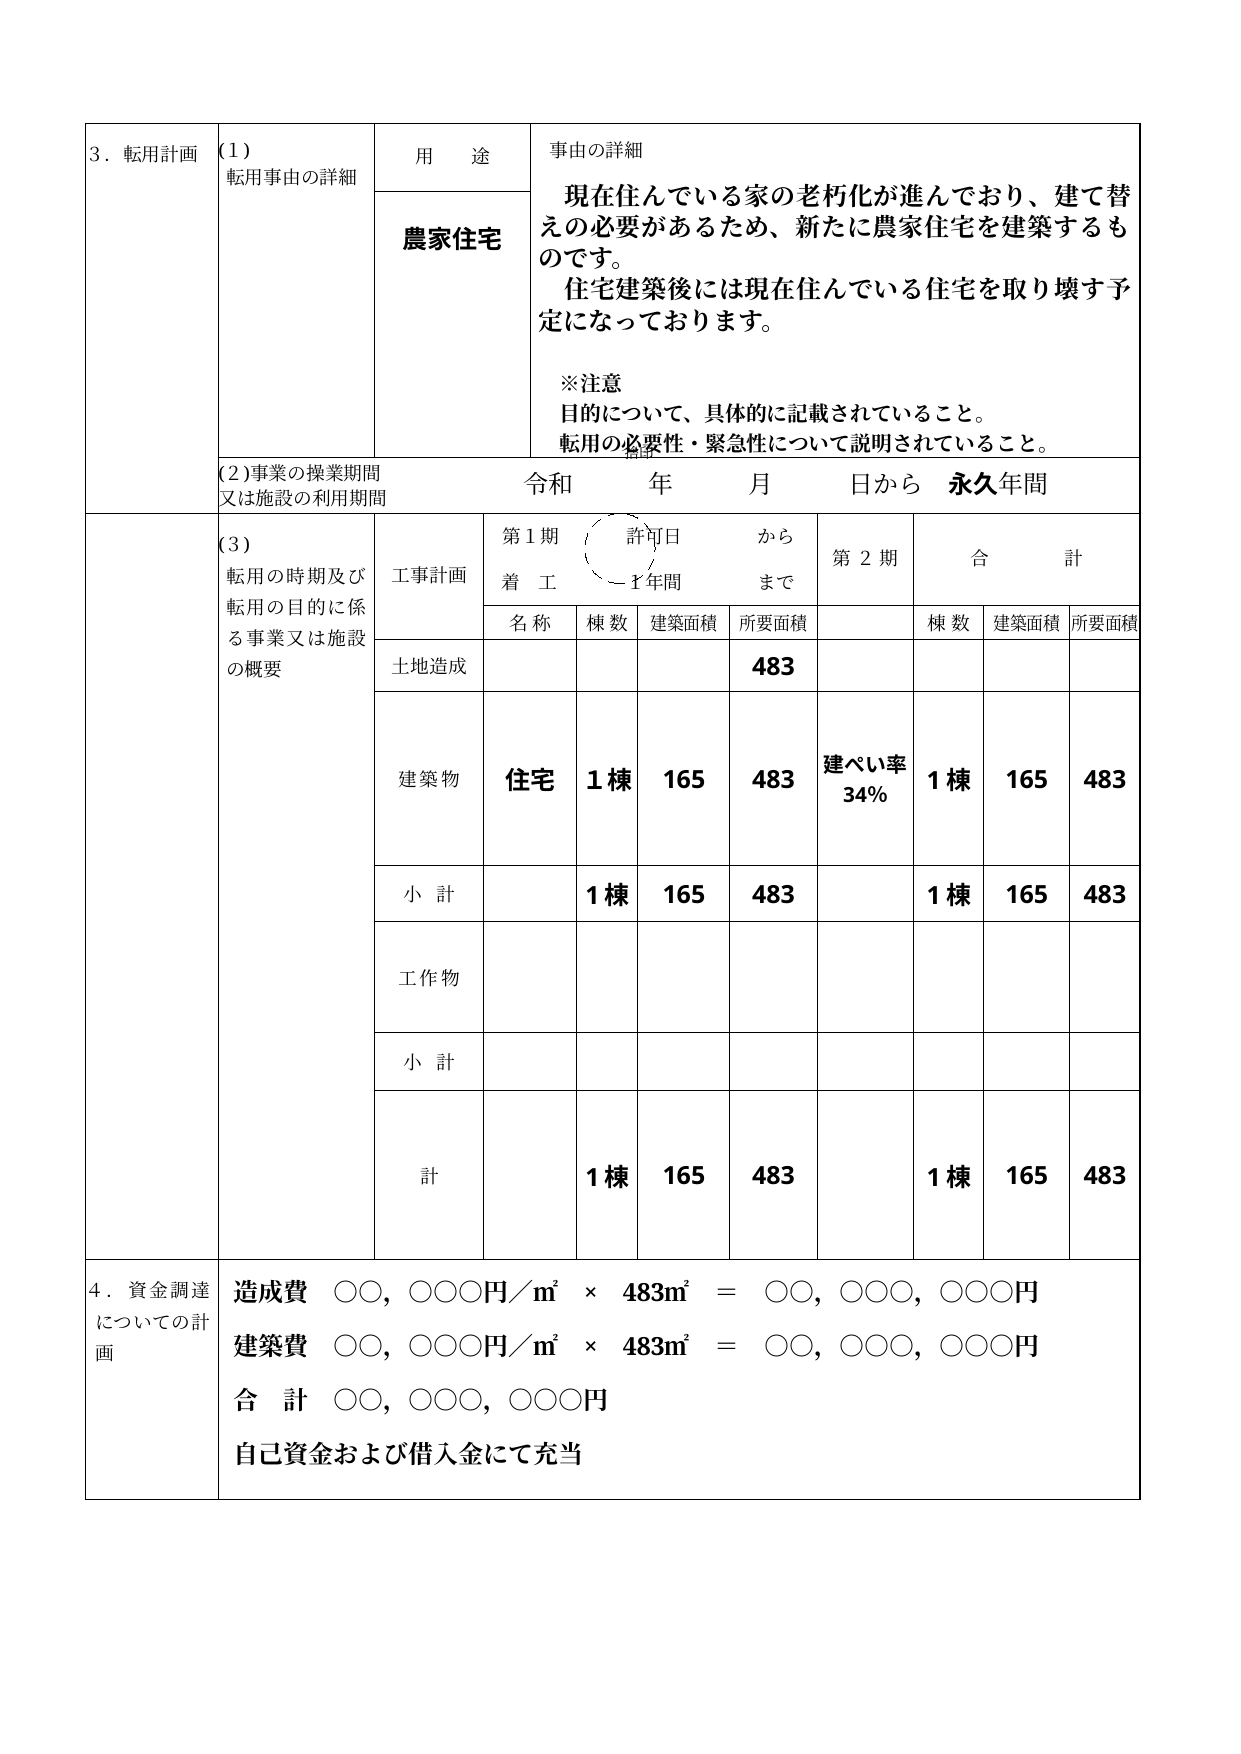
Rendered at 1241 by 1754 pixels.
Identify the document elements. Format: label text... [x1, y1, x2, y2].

table_cell 第 ２ 期 [818, 514, 913, 605]
table_cell 483 [1070, 692, 1139, 865]
table_cell 小計 [375, 1033, 483, 1090]
table_cell [818, 1033, 913, 1090]
table_cell 1棟 [914, 1091, 983, 1259]
table_cell 所要面積 [730, 606, 817, 639]
table_cell 483 [730, 692, 817, 865]
table_cell 建築面積 [984, 606, 1069, 639]
table_cell 所要面積 [1070, 606, 1139, 639]
table_cell 建ぺい率 34％ [818, 692, 913, 865]
table_cell 165 [638, 866, 729, 921]
table_cell 165 [984, 866, 1069, 921]
table_cell [577, 922, 637, 1032]
table_cell ３．転用計画 [86, 124, 218, 513]
table_cell 165 [984, 692, 1069, 865]
table_cell 1棟 [577, 866, 637, 921]
table_cell [577, 1033, 637, 1090]
table_cell [484, 866, 576, 921]
table_cell 小計 [375, 866, 483, 921]
table_cell 事由の詳細 現在住んでいる家の老朽化が進んでおり、建て替えの必要があるため、新たに農家住宅を建築するものです。 住宅建築後には現在住んでいる住宅を取り壊す予定になっております。 ※注意 目的について、具体的に記載されていること。 転用の必要性・緊急性について説明されていること。 [531, 124, 1139, 457]
table_cell (２)事業の操業期間 又は施設の利用期間 [219, 458, 407, 513]
table_cell [914, 640, 983, 691]
table_cell [1070, 640, 1139, 691]
table_cell [984, 922, 1069, 1032]
table_cell 名 称 [484, 606, 576, 639]
table_cell 合 計 [914, 514, 1139, 605]
table_cell 農家住宅 [375, 192, 530, 457]
table_cell 483 [1070, 866, 1139, 921]
table_cell [638, 640, 729, 691]
table_cell 483 [730, 866, 817, 921]
table_cell 棟 数 [577, 606, 637, 639]
table_cell 用 途 [375, 124, 530, 191]
table_cell 造成費 ○○，○○○円／㎡ × 483㎡ ＝ ○○，○○○，○○○円 建築費 ○○，○○○円／㎡ × 483㎡ ＝ ○○，○○○，○○○円 合 計 ○○，○○○，○○○円 自己資金および借入金にて充当 [219, 1260, 1139, 1499]
table_cell [818, 606, 913, 639]
table_cell 土地造成 [375, 640, 483, 691]
table_cell 計 [375, 1091, 483, 1259]
table_cell [638, 922, 729, 1032]
table_cell [730, 922, 817, 1032]
table_cell [984, 640, 1069, 691]
table_cell 165 [638, 1091, 729, 1259]
table_cell 1棟 [914, 692, 983, 865]
table_cell [1070, 1033, 1139, 1090]
table_cell 483 [730, 1091, 817, 1259]
table_cell 1棟 [577, 1091, 637, 1259]
table_cell (１) 転用事由の詳細 [219, 124, 374, 457]
table_cell 第１期 着 工 [484, 514, 570, 605]
table_cell [818, 866, 913, 921]
table_cell 許可日 から １年間 まで [570, 514, 817, 605]
table_cell 165 [638, 692, 729, 865]
table_cell [730, 1033, 817, 1090]
table_cell [1070, 922, 1139, 1032]
table_cell １棟 [577, 692, 637, 865]
table_cell [818, 640, 913, 691]
table_cell [818, 922, 913, 1032]
table_cell ４．資金調達についての計画 [86, 1260, 218, 1499]
table_cell 住宅 [484, 692, 576, 865]
table_cell [484, 1033, 576, 1090]
table_cell 1棟 [914, 866, 983, 921]
table_cell 工事計画 [375, 514, 483, 639]
table_cell [984, 1033, 1069, 1090]
table_cell [914, 922, 983, 1032]
table_cell [484, 922, 576, 1032]
table_cell [818, 1091, 913, 1259]
table_cell [577, 640, 637, 691]
table_cell 工作物 [375, 922, 483, 1032]
table_cell 483 [730, 640, 817, 691]
table_cell 建築物 [375, 692, 483, 865]
table_cell [484, 1091, 576, 1259]
table_cell 令和 年 月 日から 永久年間 [408, 458, 1139, 513]
table_cell (３) 転用の時期及び転用の目的に係る事業又は施設の概要 [219, 514, 374, 1259]
table_cell [638, 1033, 729, 1090]
table_cell [484, 640, 576, 691]
table_cell 165 [984, 1091, 1069, 1259]
table_cell [914, 1033, 983, 1090]
table_cell [86, 514, 218, 1259]
table_cell 建築面積 [638, 606, 729, 639]
table_cell 483 [1070, 1091, 1139, 1259]
table_cell 棟 数 [914, 606, 983, 639]
